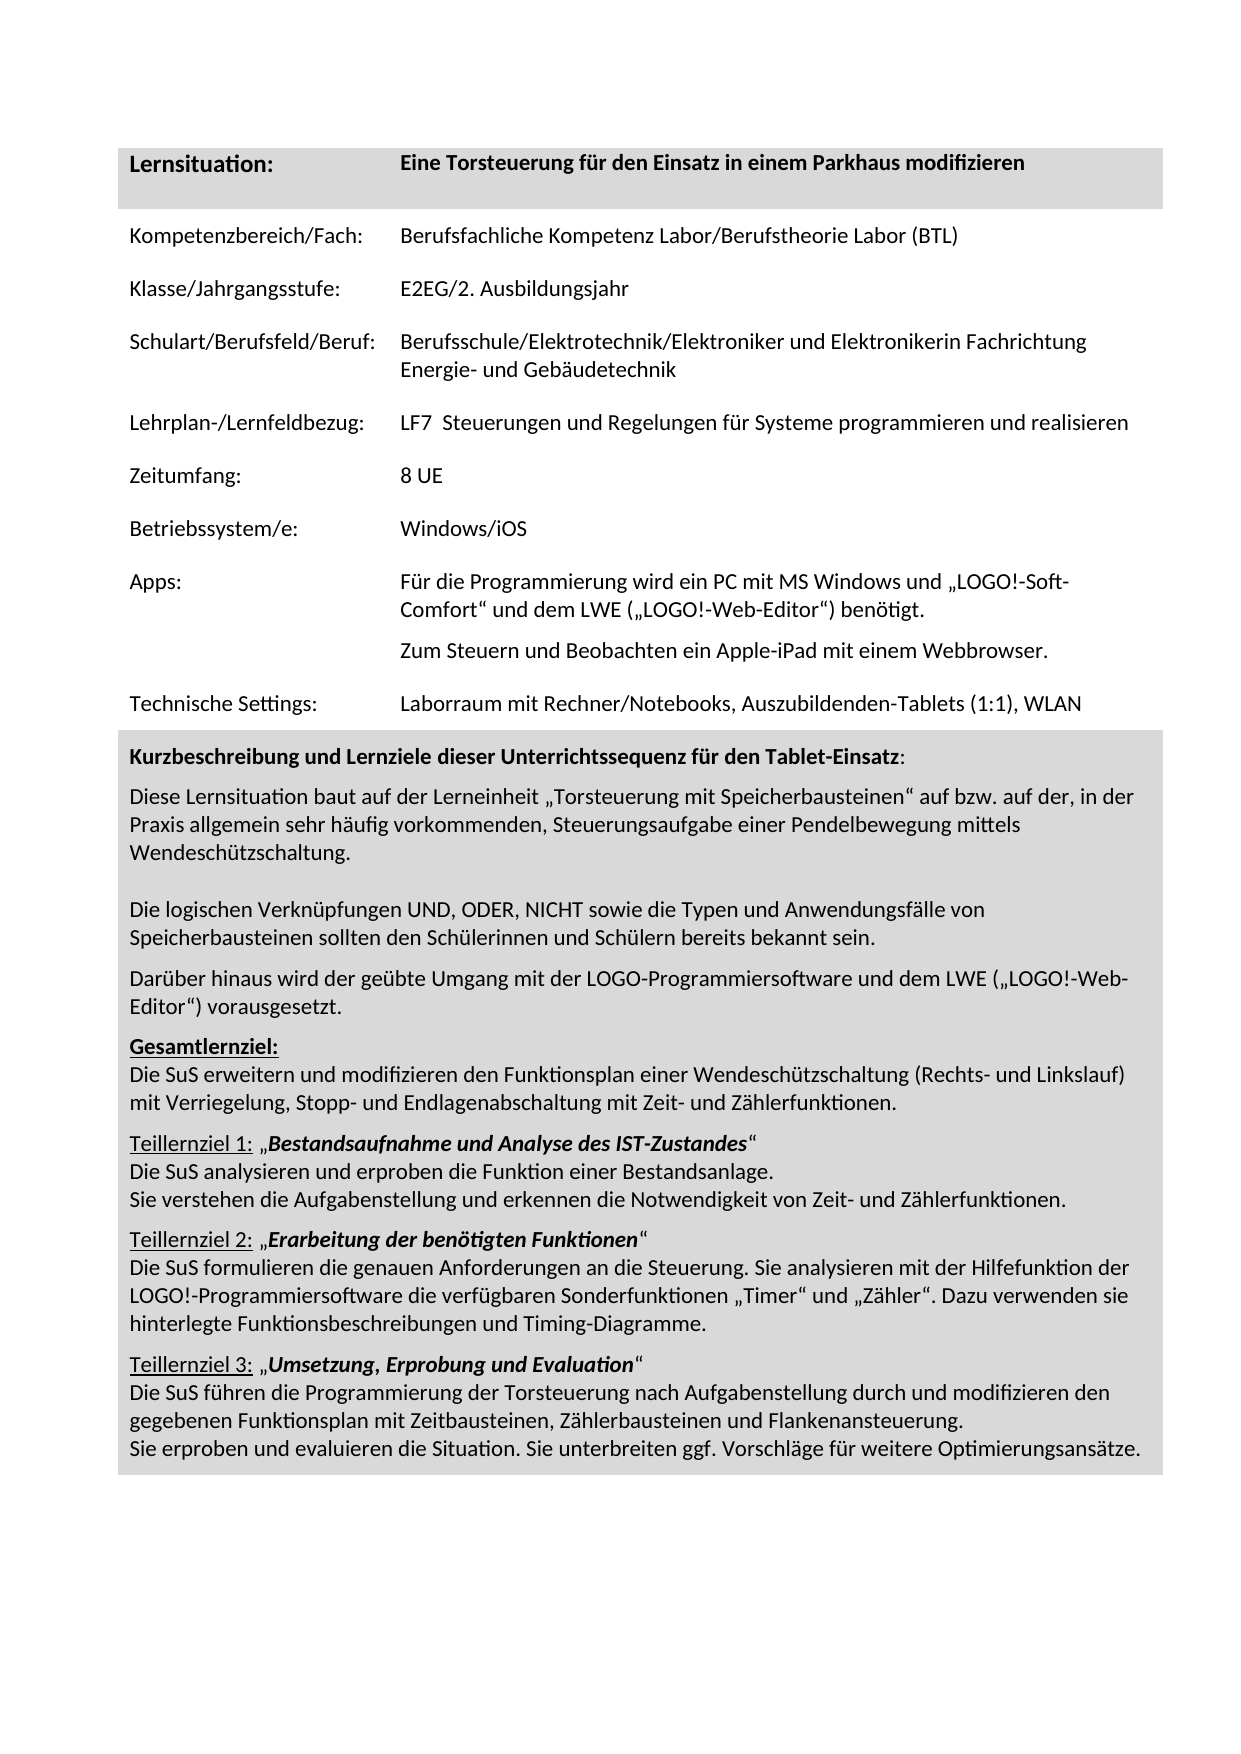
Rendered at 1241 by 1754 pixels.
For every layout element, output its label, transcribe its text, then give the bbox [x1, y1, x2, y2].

table_cell E2EG/2. Ausbildungsjahr [389, 262, 1163, 315]
table_header Lernsituation: [118, 148, 389, 209]
table_cell Kurzbeschreibung und Lernziele dieser Unterrichtssequenz für den Tablet-Einsatz: Diese Lernsituation baut auf der Lerneinheit „Torsteuerung mit Speicherbausteinen“ auf bzw. auf der, in der Praxis allgemein sehr häufig vorkommenden, Steuerungsaufgabe einer Pendelbewegung mittels Wendeschützschaltung. Die logischen Verknüpfungen UND, ODER, NICHT sowie die Typen und Anwendungsfälle von Speicherbausteinen sollten den Schülerinnen und Schülern bereits bekannt sein. Darüber hinaus wird der geübte Umgang mit der LOGO-Programmiersoftware und dem LWE („LOGO!-Web-Editor“) vorausgesetzt. Gesamtlernziel: Die SuS erweitern und modifizieren den Funktionsplan einer Wendeschützschaltung (Rechts- und Linkslauf) mit Verriegelung, Stopp- und Endlagenabschaltung mit Zeit- und Zählerfunktionen. Teillernziel 1: „Bestandsaufnahme und Analyse des IST-Zustandes“ Die SuS analysieren und erproben die Funktion einer Bestandsanlage. Sie verstehen die Aufgabenstellung und erkennen die Notwendigkeit von Zeit- und Zählerfunktionen. Teillernziel 2: „Erarbeitung der benötigten Funktionen“ Die SuS formulieren die genauen Anforderungen an die Steuerung. Sie analysieren mit der Hilfefunktion der LOGO!-Programmiersoftware die verfügbaren Sonderfunktionen „Timer“ und „Zähler“. Dazu verwenden sie hinterlegte Funktionsbeschreibungen und Timing-Diagramme. Teillernziel 3: „Umsetzung, Erprobung und Evaluation“ Die SuS führen die Programmierung der Torsteuerung nach Aufgabenstellung durch und modifizieren den gegebenen Funktionsplan mit Zeitbausteinen, Zählerbausteinen und Flankenansteuerung. Sie erproben und evaluieren die Situation. Sie unterbreiten ggf. Vorschläge für weitere Optimierungsansätze. [118, 730, 1163, 1475]
table_cell 8 UE [389, 449, 1163, 502]
table_cell Apps: [118, 555, 389, 676]
table_cell Technische Settings: [118, 676, 389, 729]
table_cell Für die Programmierung wird ein PC mit MS Windows und „LOGO!-Soft-Comfort“ und dem LWE („LOGO!-Web-Editor“) benötigt. Zum Steuern und Beobachten ein Apple-iPad mit einem Webbrowser. [389, 555, 1163, 676]
table_cell Schulart/Berufsfeld/Beruf: [118, 315, 389, 396]
table_cell Berufsfachliche Kompetenz Labor/Berufstheorie Labor (BTL) [389, 209, 1163, 262]
table_cell Kompetenzbereich/Fach: [118, 209, 389, 262]
table_cell Laborraum mit Rechner/Notebooks, Auszubildenden-Tablets (1:1), WLAN [389, 676, 1163, 729]
table_cell Klasse/Jahrgangsstufe: [118, 262, 389, 315]
table_header Eine Torsteuerung für den Einsatz in einem Parkhaus modifizieren [389, 148, 1163, 209]
table_cell Windows/iOS [389, 502, 1163, 555]
table_cell Lehrplan-/Lernfeldbezug: [118, 396, 389, 449]
table_cell Zeitumfang: [118, 449, 389, 502]
table_cell LF7 Steuerungen und Regelungen für Systeme programmieren und realisieren [389, 396, 1163, 449]
table_cell Berufsschule/Elektrotechnik/Elektroniker und Elektronikerin Fachrichtung Energie- und Gebäudetechnik [389, 315, 1163, 396]
table_cell Betriebssystem/e: [118, 502, 389, 555]
